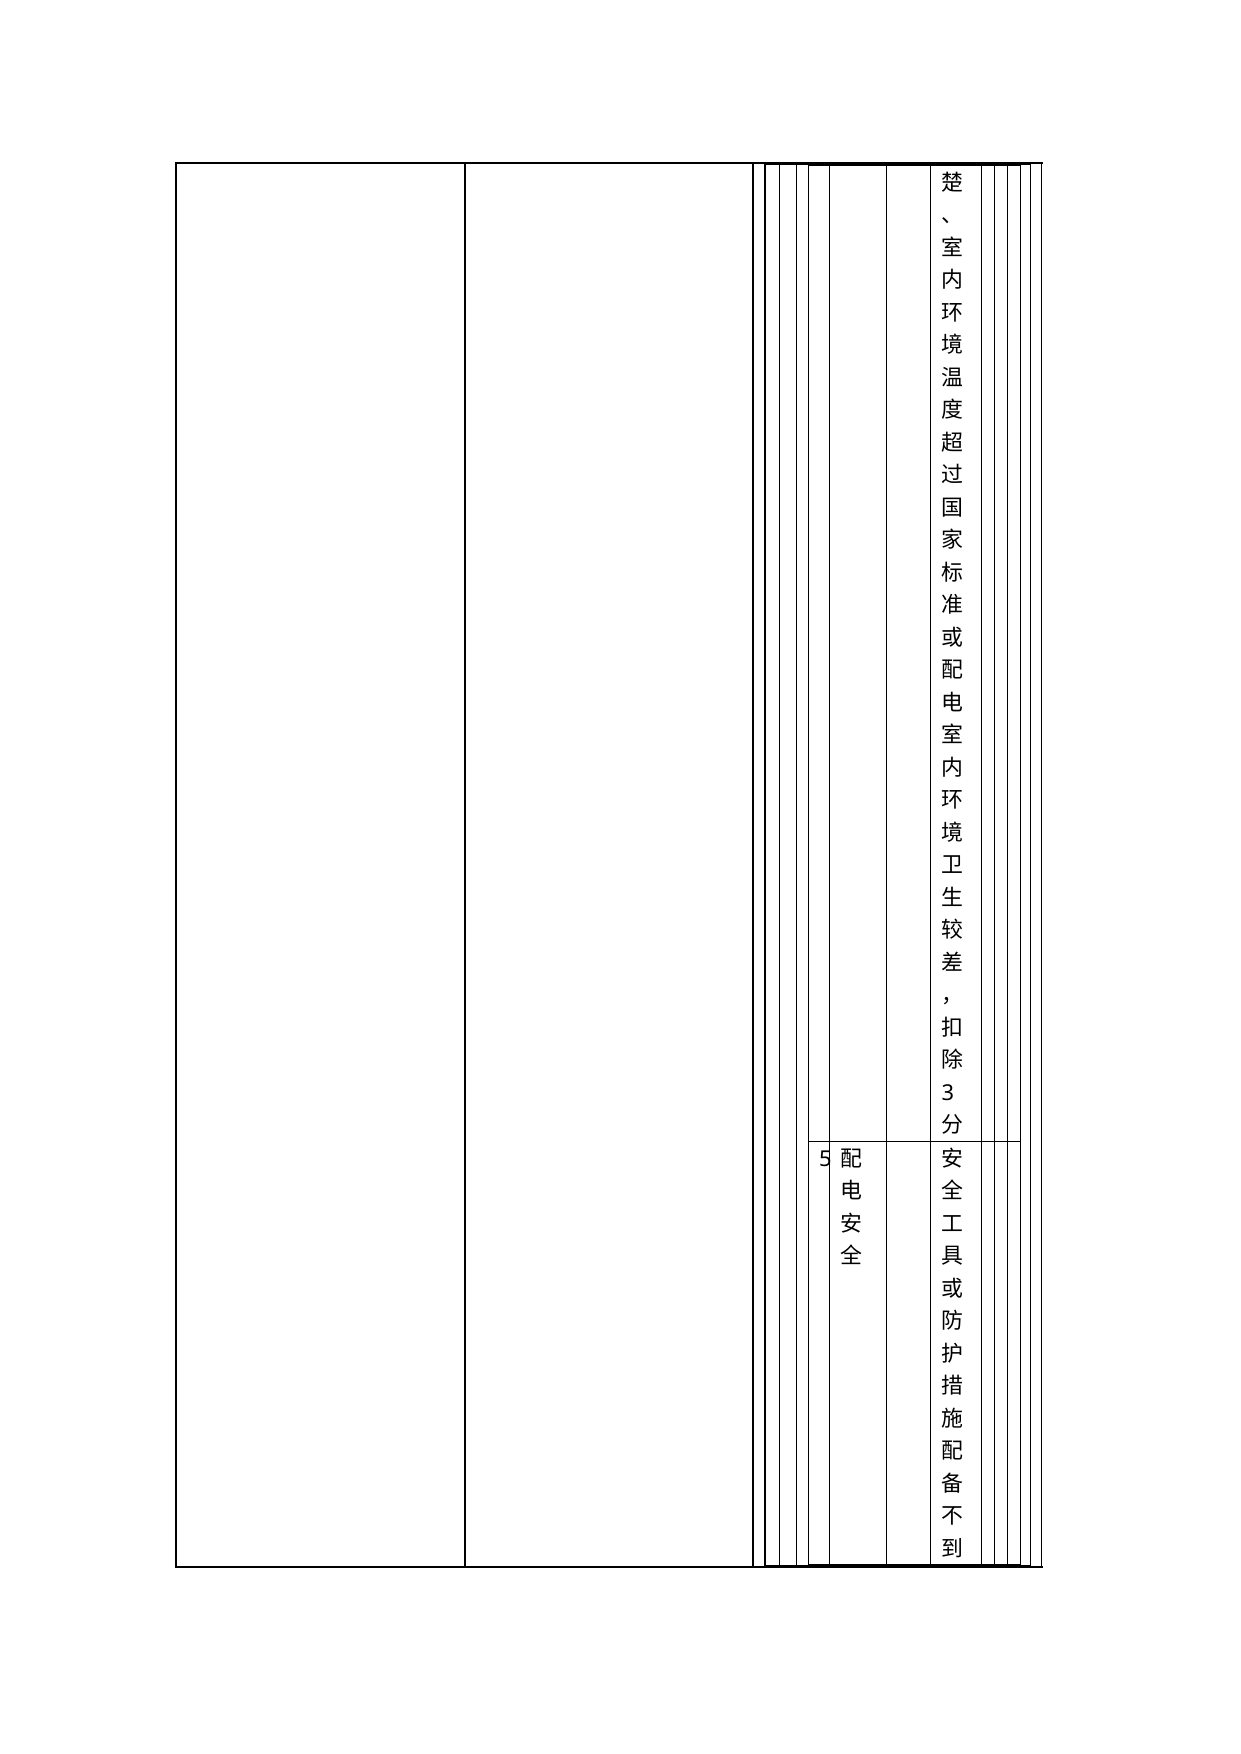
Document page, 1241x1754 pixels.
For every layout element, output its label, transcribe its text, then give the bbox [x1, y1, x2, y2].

table_cell [809, 166, 829, 1141]
table_cell [982, 166, 994, 1141]
table_cell 1 [177, 164, 464, 1566]
table_cell [995, 1142, 1007, 1564]
table_cell [830, 166, 886, 1141]
table_cell [754, 164, 764, 1566]
table_cell [797, 165, 808, 1565]
table_cell [830, 1142, 886, 1564]
table_cell [1008, 1142, 1020, 1564]
table_cell [887, 166, 930, 1141]
table_cell [1021, 165, 1030, 1565]
table_cell [1031, 164, 1041, 1566]
table_cell [887, 1142, 930, 1564]
table_cell [995, 166, 1007, 1141]
table_cell [982, 1142, 994, 1564]
table_cell [931, 1142, 981, 1564]
table_cell [766, 165, 779, 1565]
table_cell [931, 166, 981, 1141]
table_cell [466, 164, 752, 1566]
table_cell [1008, 166, 1020, 1141]
table_cell [809, 1142, 829, 1564]
table_cell [780, 165, 796, 1565]
